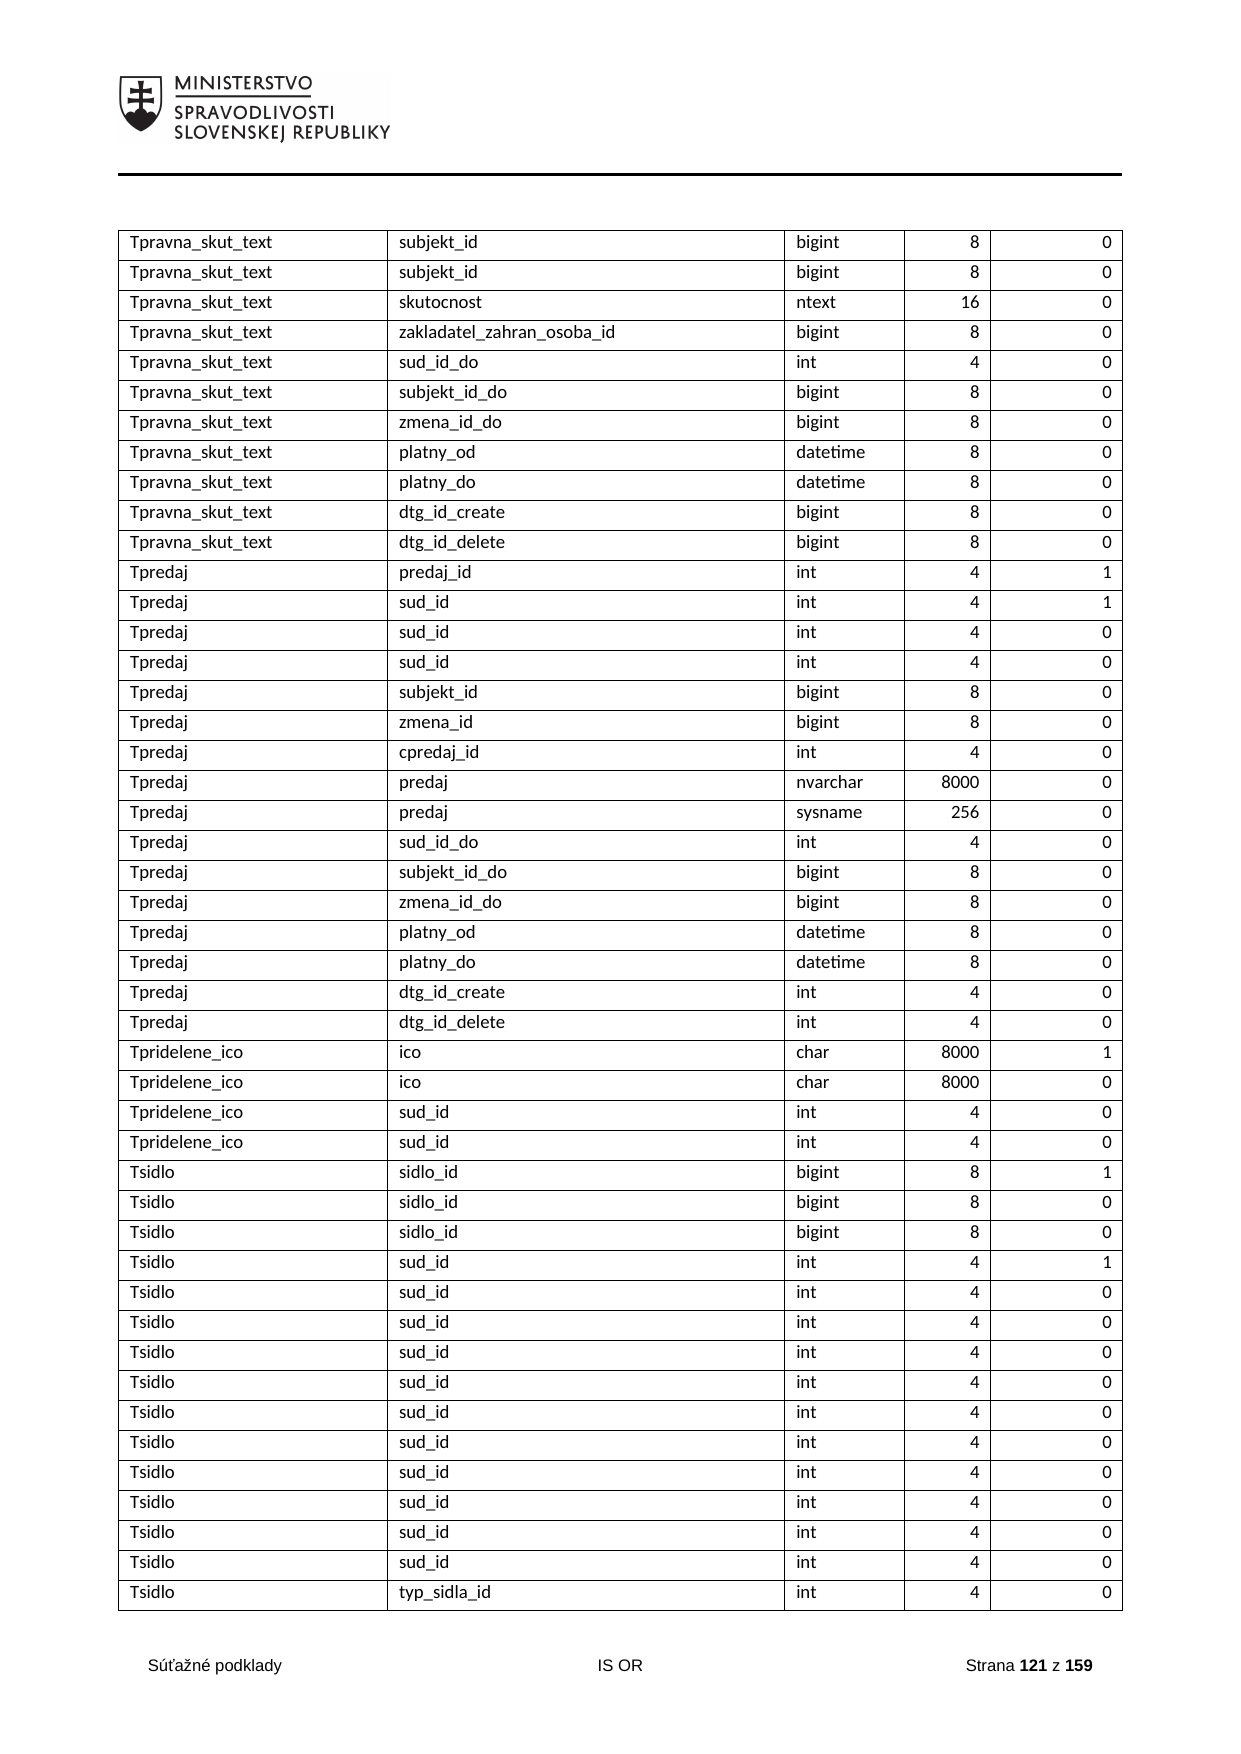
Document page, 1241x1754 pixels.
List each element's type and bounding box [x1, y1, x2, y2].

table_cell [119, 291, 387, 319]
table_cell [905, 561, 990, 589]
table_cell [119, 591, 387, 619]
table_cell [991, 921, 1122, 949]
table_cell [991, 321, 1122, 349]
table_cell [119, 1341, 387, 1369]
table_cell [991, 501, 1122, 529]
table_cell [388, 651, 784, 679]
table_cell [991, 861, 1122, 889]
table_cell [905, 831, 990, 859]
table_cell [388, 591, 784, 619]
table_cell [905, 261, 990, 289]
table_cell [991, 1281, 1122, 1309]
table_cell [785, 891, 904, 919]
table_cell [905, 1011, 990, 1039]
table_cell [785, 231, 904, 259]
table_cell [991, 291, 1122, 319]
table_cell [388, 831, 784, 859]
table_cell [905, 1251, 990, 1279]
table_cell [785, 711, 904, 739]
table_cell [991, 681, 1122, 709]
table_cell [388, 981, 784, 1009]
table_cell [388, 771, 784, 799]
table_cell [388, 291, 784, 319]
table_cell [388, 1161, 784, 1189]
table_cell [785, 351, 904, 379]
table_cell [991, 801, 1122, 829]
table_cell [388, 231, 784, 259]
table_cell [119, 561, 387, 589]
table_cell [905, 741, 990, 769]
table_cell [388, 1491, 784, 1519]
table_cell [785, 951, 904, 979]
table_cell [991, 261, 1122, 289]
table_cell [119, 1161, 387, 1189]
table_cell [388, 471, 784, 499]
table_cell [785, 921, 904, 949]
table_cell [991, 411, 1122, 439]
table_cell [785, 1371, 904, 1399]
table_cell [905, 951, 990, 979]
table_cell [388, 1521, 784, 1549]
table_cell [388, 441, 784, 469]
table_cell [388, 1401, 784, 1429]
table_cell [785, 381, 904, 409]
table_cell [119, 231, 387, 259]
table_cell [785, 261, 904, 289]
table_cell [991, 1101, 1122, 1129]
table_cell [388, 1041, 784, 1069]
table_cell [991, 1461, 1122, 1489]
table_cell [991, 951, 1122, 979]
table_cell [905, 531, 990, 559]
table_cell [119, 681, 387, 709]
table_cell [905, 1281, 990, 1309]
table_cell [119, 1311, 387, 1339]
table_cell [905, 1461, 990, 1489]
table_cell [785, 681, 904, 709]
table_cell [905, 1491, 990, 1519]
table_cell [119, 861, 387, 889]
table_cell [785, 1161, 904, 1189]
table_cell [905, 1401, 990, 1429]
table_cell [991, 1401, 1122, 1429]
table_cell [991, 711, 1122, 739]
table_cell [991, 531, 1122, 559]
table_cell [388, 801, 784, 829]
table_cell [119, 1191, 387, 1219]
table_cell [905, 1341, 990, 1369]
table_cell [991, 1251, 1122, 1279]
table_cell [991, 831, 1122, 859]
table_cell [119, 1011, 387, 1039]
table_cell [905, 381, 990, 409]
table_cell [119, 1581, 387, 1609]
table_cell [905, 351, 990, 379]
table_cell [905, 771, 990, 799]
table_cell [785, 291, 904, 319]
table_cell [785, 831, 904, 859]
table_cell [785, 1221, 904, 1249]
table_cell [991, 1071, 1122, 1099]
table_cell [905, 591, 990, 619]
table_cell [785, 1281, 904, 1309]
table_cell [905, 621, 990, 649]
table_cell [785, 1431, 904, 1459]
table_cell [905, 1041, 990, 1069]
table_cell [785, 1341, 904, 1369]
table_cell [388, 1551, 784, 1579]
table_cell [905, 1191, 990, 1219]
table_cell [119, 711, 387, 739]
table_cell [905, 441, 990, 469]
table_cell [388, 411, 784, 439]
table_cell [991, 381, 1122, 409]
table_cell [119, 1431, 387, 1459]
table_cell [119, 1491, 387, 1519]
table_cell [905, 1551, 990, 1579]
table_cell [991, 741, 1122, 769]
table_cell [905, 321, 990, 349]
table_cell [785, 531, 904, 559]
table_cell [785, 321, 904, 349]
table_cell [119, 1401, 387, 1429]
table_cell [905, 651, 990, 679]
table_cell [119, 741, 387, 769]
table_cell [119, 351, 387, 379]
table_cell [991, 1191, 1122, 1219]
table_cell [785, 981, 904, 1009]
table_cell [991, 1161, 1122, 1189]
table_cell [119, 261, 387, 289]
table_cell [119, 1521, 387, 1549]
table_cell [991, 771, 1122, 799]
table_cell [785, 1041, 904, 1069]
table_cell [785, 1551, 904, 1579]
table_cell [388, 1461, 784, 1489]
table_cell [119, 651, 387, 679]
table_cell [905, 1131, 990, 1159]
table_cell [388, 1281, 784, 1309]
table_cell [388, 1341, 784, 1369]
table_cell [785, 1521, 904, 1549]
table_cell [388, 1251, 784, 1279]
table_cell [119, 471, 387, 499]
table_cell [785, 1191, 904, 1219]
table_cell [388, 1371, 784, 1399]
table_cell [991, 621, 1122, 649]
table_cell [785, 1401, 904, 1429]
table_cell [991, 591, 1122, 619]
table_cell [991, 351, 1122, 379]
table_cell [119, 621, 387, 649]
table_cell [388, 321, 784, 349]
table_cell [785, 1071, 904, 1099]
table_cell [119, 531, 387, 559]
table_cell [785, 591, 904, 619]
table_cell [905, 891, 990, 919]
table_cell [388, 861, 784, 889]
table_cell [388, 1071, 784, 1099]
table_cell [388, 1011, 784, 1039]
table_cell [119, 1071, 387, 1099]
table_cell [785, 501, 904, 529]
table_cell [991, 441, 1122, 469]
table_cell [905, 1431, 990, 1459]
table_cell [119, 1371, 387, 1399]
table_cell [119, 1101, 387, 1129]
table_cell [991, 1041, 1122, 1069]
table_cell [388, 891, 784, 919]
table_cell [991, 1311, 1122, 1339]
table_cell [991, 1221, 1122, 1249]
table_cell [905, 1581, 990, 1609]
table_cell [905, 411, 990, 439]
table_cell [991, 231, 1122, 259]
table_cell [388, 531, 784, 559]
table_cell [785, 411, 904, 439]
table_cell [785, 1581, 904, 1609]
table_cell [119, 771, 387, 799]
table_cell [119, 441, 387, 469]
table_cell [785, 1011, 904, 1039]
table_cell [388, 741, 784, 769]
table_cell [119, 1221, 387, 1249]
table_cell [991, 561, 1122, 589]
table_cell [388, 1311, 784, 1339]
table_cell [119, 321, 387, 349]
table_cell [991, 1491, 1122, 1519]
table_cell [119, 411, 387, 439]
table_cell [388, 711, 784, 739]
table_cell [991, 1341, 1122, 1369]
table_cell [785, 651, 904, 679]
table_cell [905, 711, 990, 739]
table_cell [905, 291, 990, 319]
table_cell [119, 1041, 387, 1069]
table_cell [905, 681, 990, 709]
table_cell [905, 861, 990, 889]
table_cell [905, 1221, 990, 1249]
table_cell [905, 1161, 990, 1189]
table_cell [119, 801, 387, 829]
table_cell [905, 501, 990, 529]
picture [118, 73, 390, 144]
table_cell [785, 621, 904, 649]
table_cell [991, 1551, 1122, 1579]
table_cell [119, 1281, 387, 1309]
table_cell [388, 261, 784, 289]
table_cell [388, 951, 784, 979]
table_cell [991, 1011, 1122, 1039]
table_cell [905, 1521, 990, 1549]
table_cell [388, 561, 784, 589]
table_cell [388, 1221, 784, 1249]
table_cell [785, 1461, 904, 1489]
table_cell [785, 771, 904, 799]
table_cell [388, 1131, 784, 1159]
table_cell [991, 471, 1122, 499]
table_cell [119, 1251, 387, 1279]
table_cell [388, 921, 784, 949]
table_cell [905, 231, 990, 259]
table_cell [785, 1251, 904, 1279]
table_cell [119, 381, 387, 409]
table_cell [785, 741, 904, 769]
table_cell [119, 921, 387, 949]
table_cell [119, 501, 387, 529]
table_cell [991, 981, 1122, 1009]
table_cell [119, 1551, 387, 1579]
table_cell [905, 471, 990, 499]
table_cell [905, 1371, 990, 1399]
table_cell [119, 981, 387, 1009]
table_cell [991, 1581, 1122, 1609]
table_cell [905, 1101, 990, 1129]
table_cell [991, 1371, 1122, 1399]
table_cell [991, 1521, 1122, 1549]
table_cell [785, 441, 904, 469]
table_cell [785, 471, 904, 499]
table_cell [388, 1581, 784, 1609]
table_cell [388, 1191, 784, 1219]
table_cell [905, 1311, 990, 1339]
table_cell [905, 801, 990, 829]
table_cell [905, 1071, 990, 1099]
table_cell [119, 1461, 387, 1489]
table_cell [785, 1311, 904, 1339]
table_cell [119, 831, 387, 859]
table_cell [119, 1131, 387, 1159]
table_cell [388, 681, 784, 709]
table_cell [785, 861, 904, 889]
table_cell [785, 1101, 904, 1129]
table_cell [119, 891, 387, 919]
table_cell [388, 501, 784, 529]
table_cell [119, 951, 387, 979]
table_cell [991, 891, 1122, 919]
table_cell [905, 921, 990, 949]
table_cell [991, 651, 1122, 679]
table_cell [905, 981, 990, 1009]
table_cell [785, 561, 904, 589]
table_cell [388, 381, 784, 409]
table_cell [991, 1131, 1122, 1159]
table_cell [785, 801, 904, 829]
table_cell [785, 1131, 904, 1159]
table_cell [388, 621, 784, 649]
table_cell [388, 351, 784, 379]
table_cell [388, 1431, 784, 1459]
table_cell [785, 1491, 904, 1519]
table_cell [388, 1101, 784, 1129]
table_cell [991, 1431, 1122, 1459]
